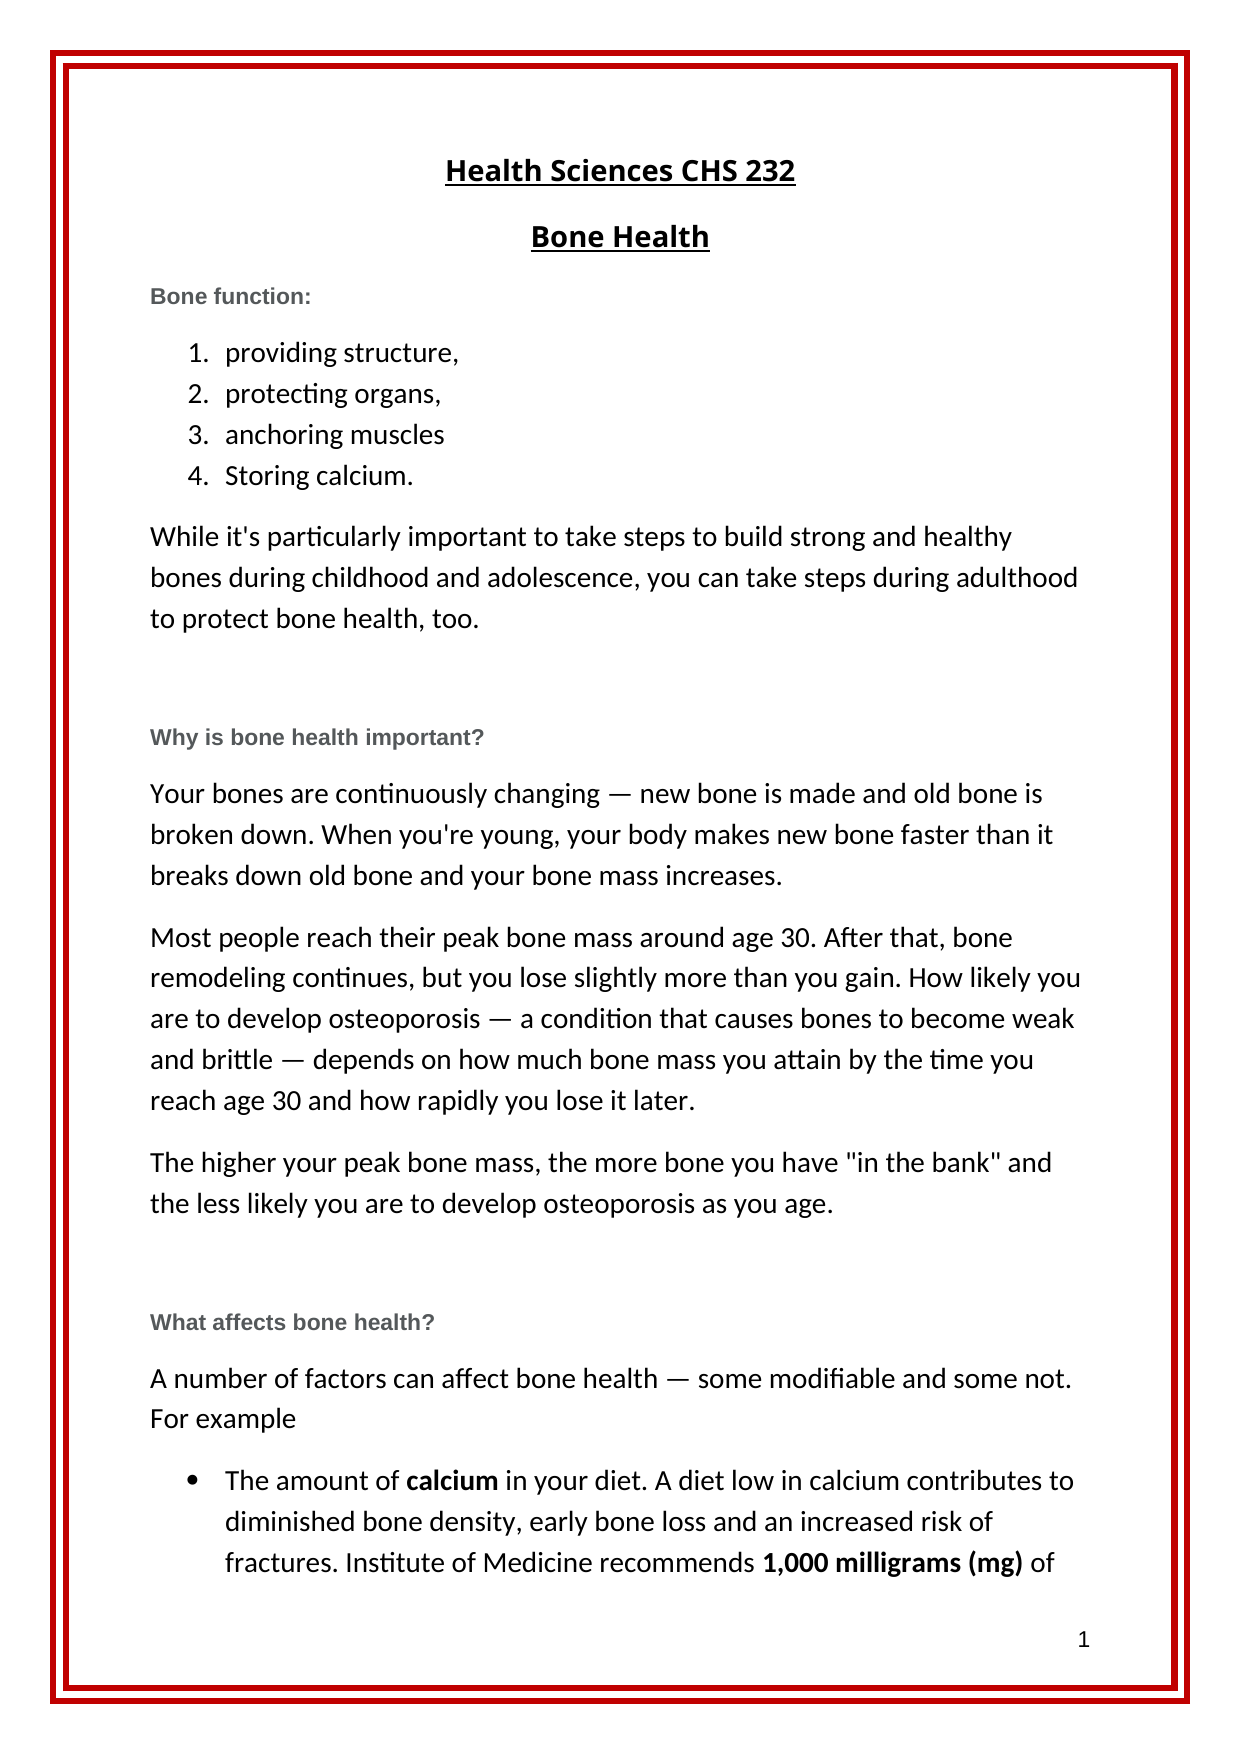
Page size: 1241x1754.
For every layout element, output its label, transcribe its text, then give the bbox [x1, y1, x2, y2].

text Bone function: [150, 283, 1090, 309]
text Health Sciences CHS 232 [150, 150, 1090, 190]
text Bone Health [150, 216, 1090, 256]
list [187, 1462, 1090, 1580]
text Why is bone health important? [150, 724, 1090, 750]
text While it's particularly important to take steps to build strong and healthy bones during childhood and adolescence, you can take steps during adulthood to protect bone health, too. [150, 518, 1090, 636]
list Storing calcium. [187, 457, 1090, 492]
list protecting organs, [187, 375, 1090, 411]
text Your bones are continuously changing — new bone is made and old bone is broken down. When you're young, your body makes new bone faster than it breaks down old bone and your bone mass increases. [150, 775, 1090, 892]
text Most people reach their peak bone mass around age 30. After that, bone remodeling continues, but you lose slightly more than you gain. How likely you are to develop osteoporosis — a condition that causes bones to become weak and brittle — depends on how much bone mass you attain by the time you reach age 30 and how rapidly you lose it later. [150, 919, 1090, 1118]
list anchoring muscles [187, 416, 1090, 451]
text What affects bone health? [150, 1309, 1090, 1335]
text The higher your peak bone mass, the more bone you have "in the bank" and the less likely you are to develop osteoporosis as you age. [150, 1144, 1090, 1221]
text A number of factors can affect bone health — some modifiable and some not. For example [150, 1360, 1090, 1436]
list providing structure, [187, 334, 1090, 369]
